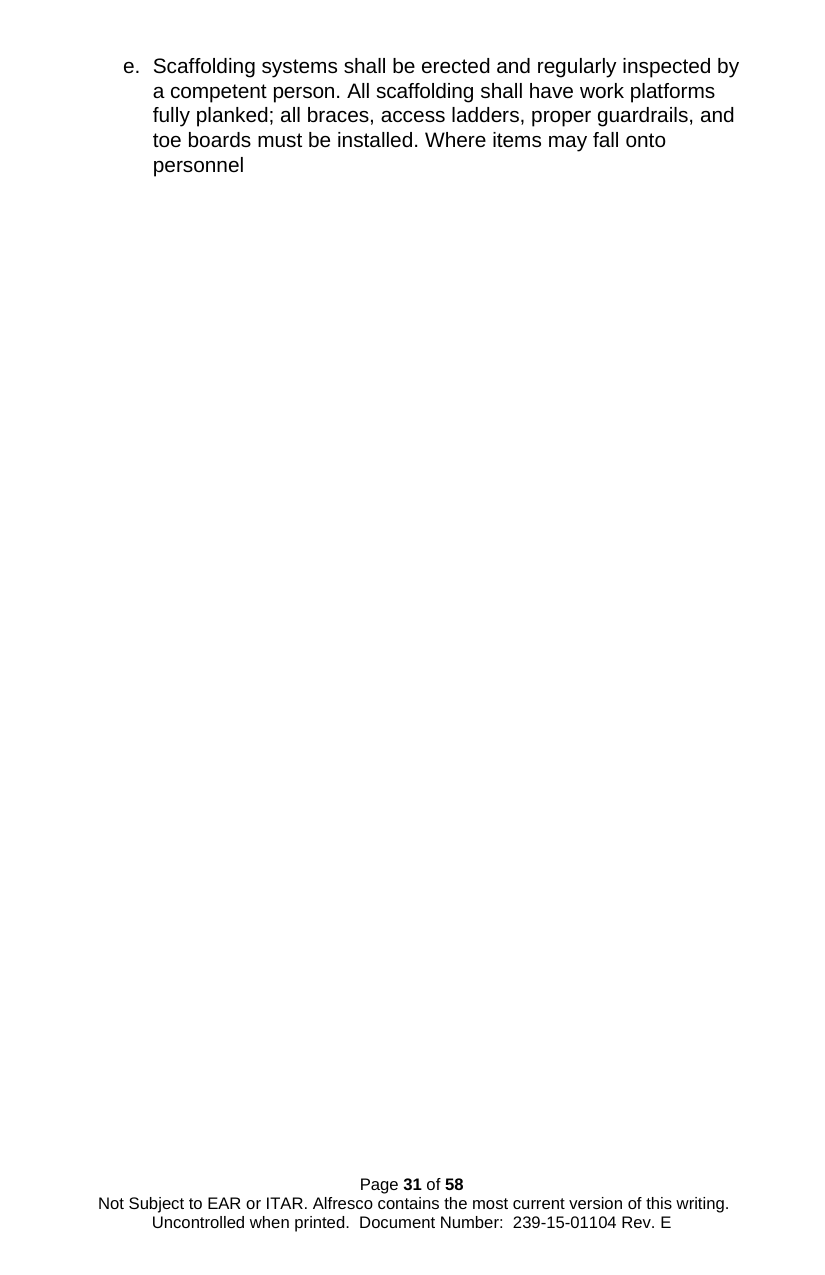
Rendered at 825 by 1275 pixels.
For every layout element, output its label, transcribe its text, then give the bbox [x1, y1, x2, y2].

list Scaffolding systems shall be erected and regularly inspected by a competent person. All scaffolding shall have work platforms fully planked; all braces, access ladders, proper guardrails, and toe boards must be installed. Where items may fall onto personnel [123, 54, 747, 176]
